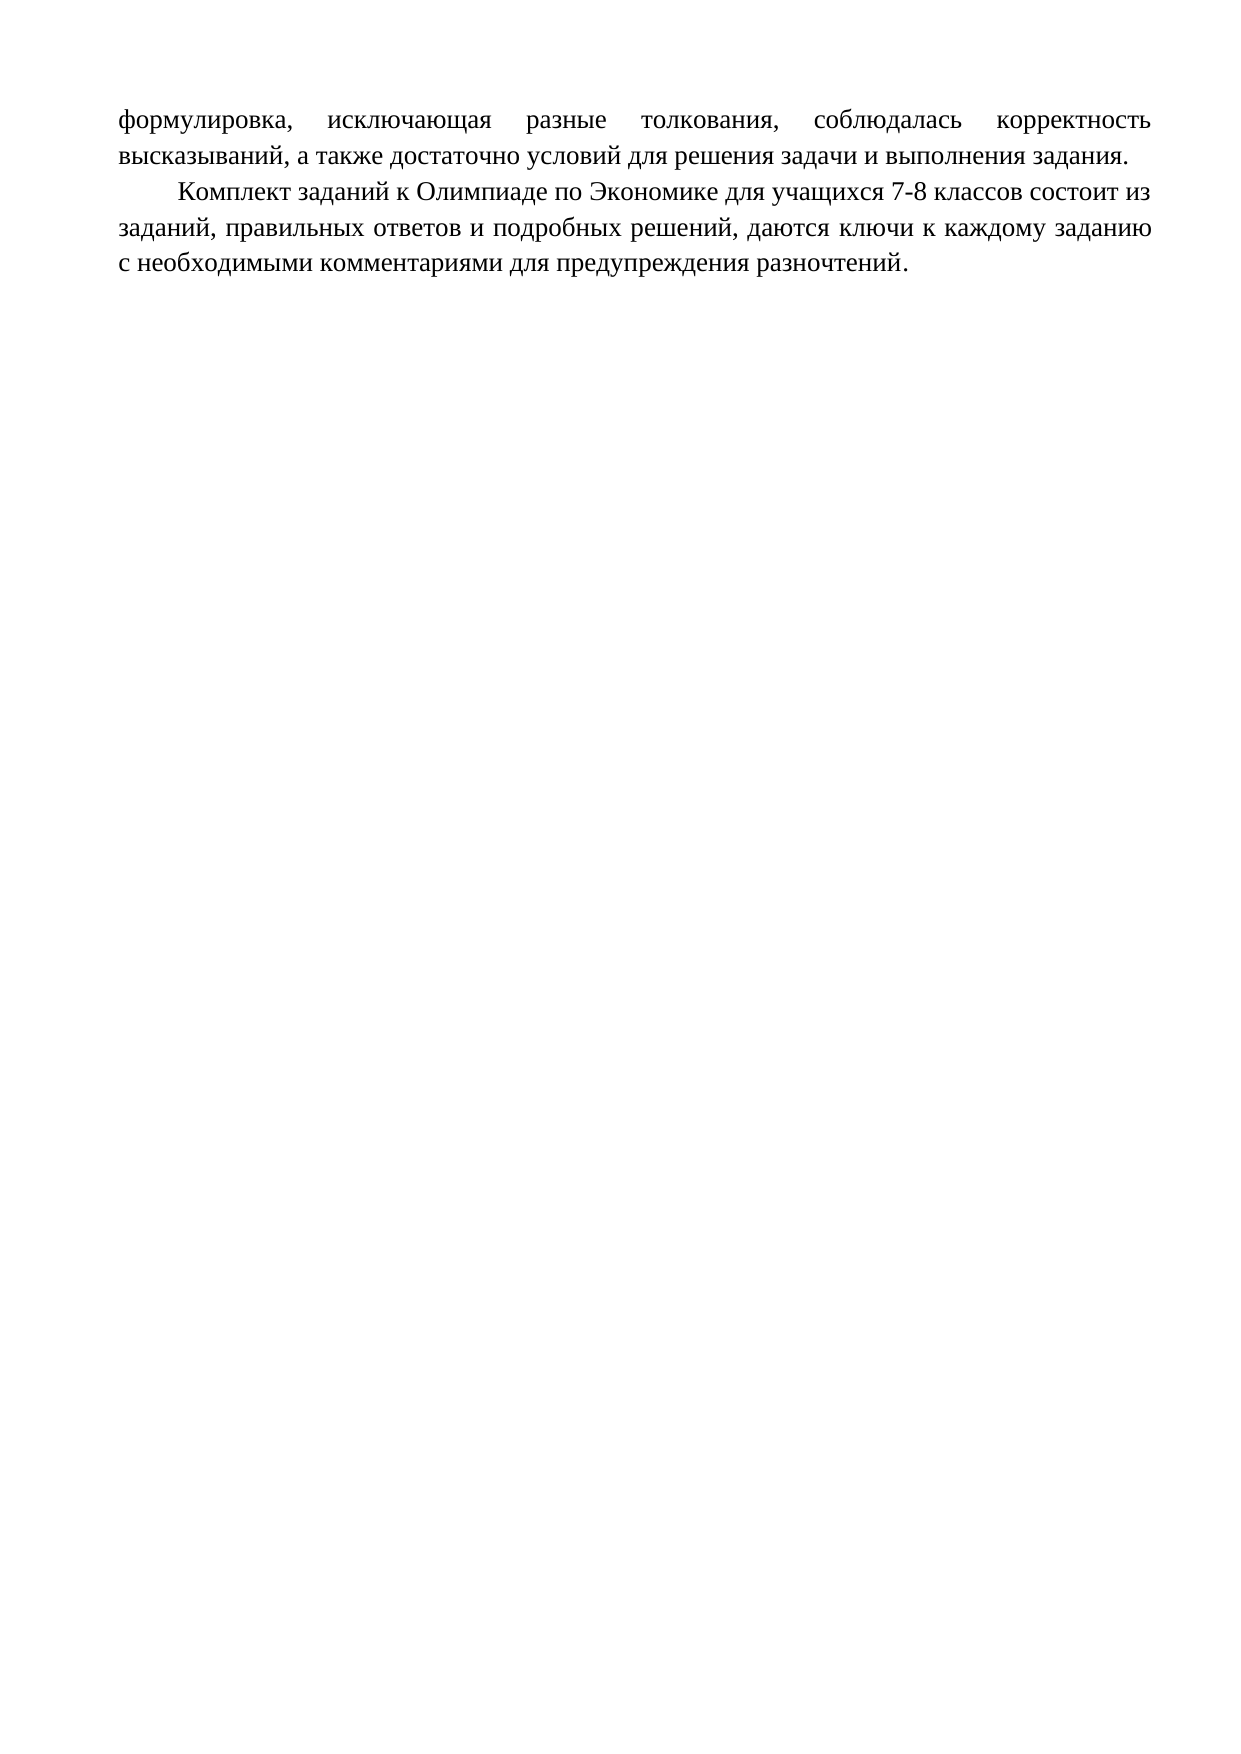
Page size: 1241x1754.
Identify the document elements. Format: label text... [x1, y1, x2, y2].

text Комплект заданий к Олимпиаде по Экономике для учащихся 7-8 классов состоит из заданий, правильных ответов и подробных решений, даются ключи к каждому заданию с необходимыми комментариями для предупреждения разночтений. [118, 175, 1152, 277]
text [118, 103, 1152, 170]
